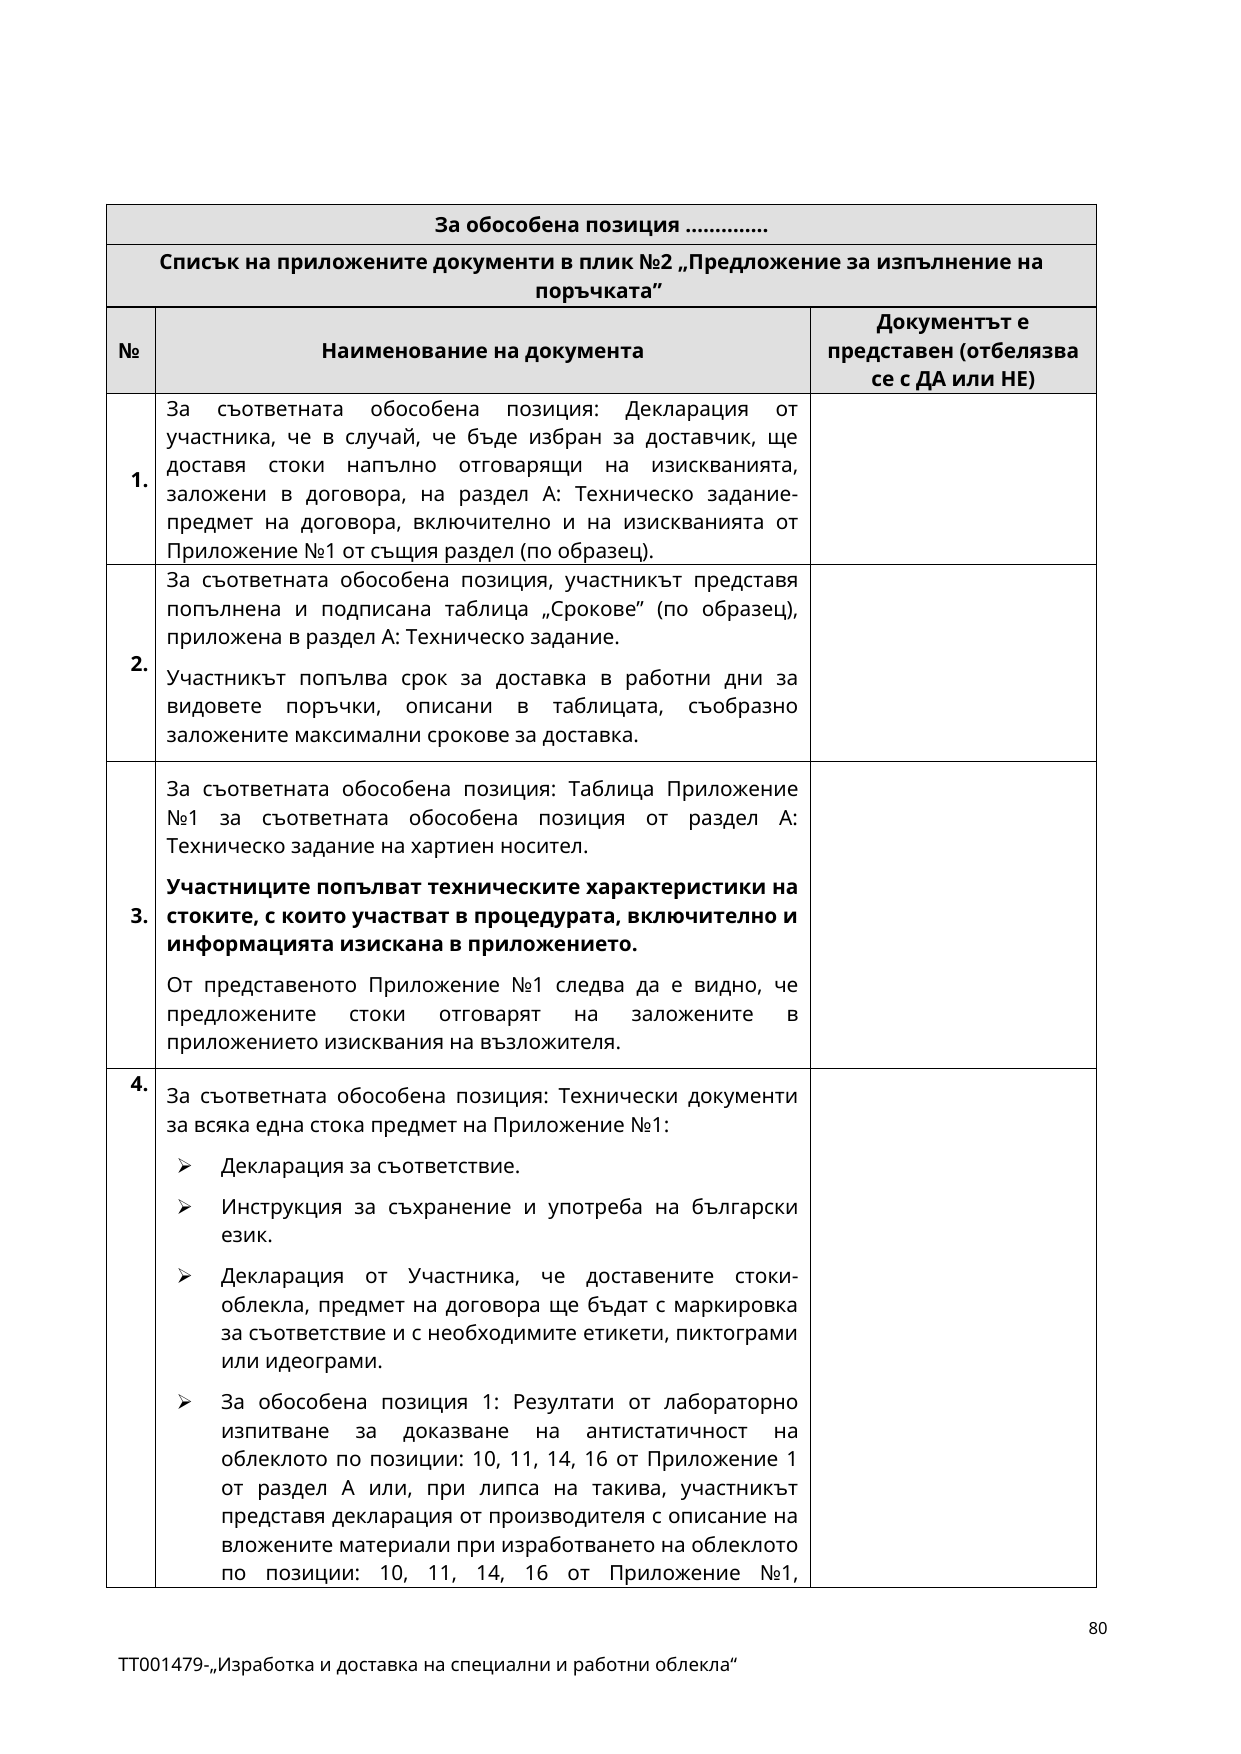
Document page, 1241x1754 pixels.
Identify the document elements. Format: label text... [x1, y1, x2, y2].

table_cell [107, 565, 155, 761]
table_cell [811, 565, 1096, 761]
table_cell [811, 394, 1096, 564]
table_cell Наименование на документа [156, 308, 810, 393]
table_cell [811, 1069, 1096, 1587]
table_cell Списък на приложените документи в плик №2 „Предложение за изпълнение на поръчката” [107, 245, 1096, 306]
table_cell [156, 1069, 810, 1587]
table_cell [811, 762, 1096, 1068]
table_cell № [107, 308, 155, 393]
table_header За обособена позиция ………….. [107, 205, 1096, 244]
table_cell [107, 762, 155, 1068]
table_cell За съответната обособена позиция: Декларация от участника, че в случай, че бъде избран за доставчик, ще доставя стоки напълно отговарящи на изискванията, заложени в договора, на раздел А: Техническо задание-предмет на договора, включително и на изискванията от Приложение №1 от същия раздел (по образец). [156, 394, 810, 564]
table_cell За съответната обособена позиция, участникът представя попълнена и подписана таблица „Срокове” (по образец), приложена в раздел А: Техническо задание. Участникът попълва срок за доставка в работни дни за видовете поръчки, описани в таблицата, съобразно заложените максимални срокове за доставка. [156, 565, 810, 761]
table_cell За съответната обособена позиция: Таблица Приложение №1 за съответната обособена позиция от раздел А: Техническо задание на хартиен носител. Участниците попълват техническите характеристики на стоките, с които участват в процедурата, включително и информацията изискана в приложението. От представеното Приложение №1 следва да е видно, че предложените стоки отговарят на заложените в приложението изисквания на възложителя. [156, 762, 810, 1068]
table_cell Документът е представен (отбелязва се с ДА или НЕ) [811, 308, 1096, 393]
table_cell [107, 1069, 155, 1587]
table_cell [107, 394, 155, 564]
